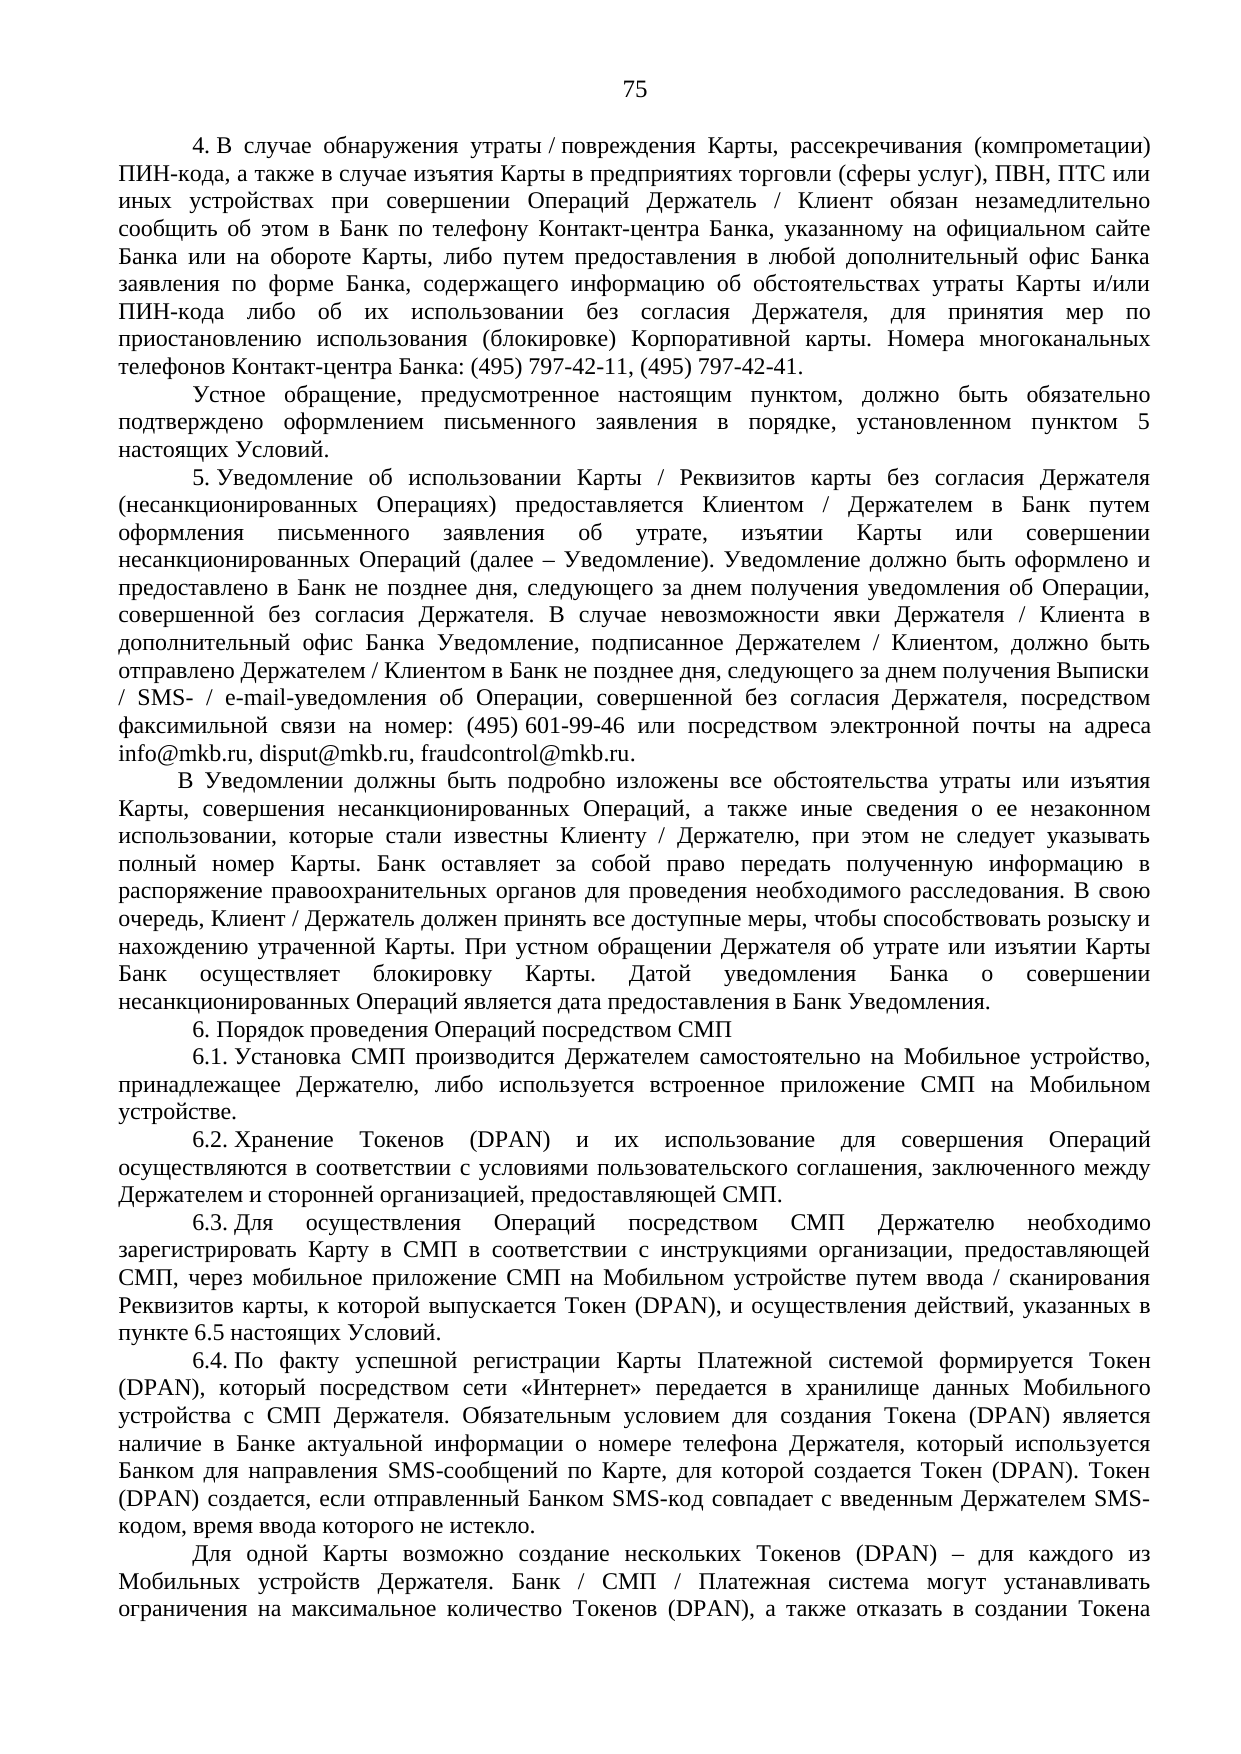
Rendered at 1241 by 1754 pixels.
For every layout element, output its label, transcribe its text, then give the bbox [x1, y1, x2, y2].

text 6.3. Для осуществления Операций посредством СМП Держателю необходимо зарегистрировать Карту в СМП в соответствии с инструкциями организации, предоставляющей СМП, через мобильное приложение СМП на Мобильном устройстве путем ввода / сканирования Реквизитов карты, к которой выпускается Токен (DPAN), и осуществления действий, указанных в пункте 6.5 настоящих Условий. [118, 1208, 1152, 1346]
text 4. В случае обнаружения утраты / повреждения Карты, рассекречивания (компрометации) ПИН-кода, а также в случае изъятия Карты в предприятиях торговли (сферы услуг), ПВН, ПТС или иных устройствах при совершении Операций Держатель / Клиент обязан незамедлительно сообщить об этом в Банк по телефону Контакт-центра Банка, указанному на официальном сайте Банка или на обороте Карты, либо путем предоставления в любой дополнительный офис Банка заявления по форме Банка, содержащего информацию об обстоятельствах утраты Карты и/или ПИН-кода либо об их использовании без согласия Держателя, для принятия мер по приостановлению использования (блокировке) Корпоративной карты. Номера многоканальных телефонов Контакт-центра Банка: (495) 797-42-11, (495) 797-42-41. [118, 131, 1152, 380]
text Устное обращение, предусмотренное настоящим пунктом, должно быть обязательно подтверждено оформлением письменного заявления в порядке, установленном пунктом 5 настоящих Условий. [118, 380, 1152, 462]
text 6.2. Хранение Токенов (DPAN) и их использование для совершения Операций осуществляются в соответствии с условиями пользовательского соглашения, заключенного между Держателем и сторонней организацией, предоставляющей СМП. [118, 1125, 1152, 1208]
text В Уведомлении должны быть подробно изложены все обстоятельства утраты или изъятия Карты, совершения несанкционированных Операций, а также иные сведения о ее незаконном использовании, которые стали известны Клиенту / Держателю, при этом не следует указывать полный номер Карты. Банк оставляет за собой право передать полученную информацию в распоряжение правоохранительных органов для проведения необходимого расследования. В свою очередь, Клиент / Держатель должен принять все доступные меры, чтобы способствовать розыску и нахождению утраченной Карты. При устном обращении Держателя об утрате или изъятии Карты Банк осуществляет блокировку Карты. Датой уведомления Банка о совершении несанкционированных Операций является дата предоставления в Банк Уведомления. [118, 766, 1152, 1014]
text 5. Уведомление об использовании Карты / Реквизитов карты без согласия Держателя (несанкционированных Операциях) предоставляется Клиентом / Держателем в Банк путем оформления письменного заявления об утрате, изъятии Карты или совершении несанкционированных Операций (далее – Уведомление). Уведомление должно быть оформлено и предоставлено в Банк не позднее дня, следующего за днем получения уведомления об Операции, совершенной без согласия Держателя. В случае невозможности явки Держателя / Клиента в дополнительный офис Банка Уведомление, подписанное Держателем / Клиентом, должно быть отправлено Держателем / Клиентом в Банк не позднее дня, следующего за днем получения Выписки / SMS- / e-mail-уведомления об Операции, совершенной без согласия Держателя, посредством факсимильной связи на номер: (495) 601-99-46 или посредством электронной почты на адреса info@mkb.ru, disput@mkb.ru, fraudcontrol@mkb.ru. [118, 462, 1152, 766]
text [118, 1539, 1152, 1622]
text 6.4. По факту успешной регистрации Карты Платежной системой формируется Токен (DPAN), который посредством сети «Интернет» передается в хранилище данных Мобильного устройства с СМП Держателя. Обязательным условием для создания Токена (DPAN) является наличие в Банке актуальной информации о номере телефона Держателя, который используется Банком для направления SMS-сообщений по Карте, для которой создается Токен (DPAN). Токен (DPAN) создается, если отправленный Банком SMS-код совпадает с введенным Держателем SMS-кодом, время ввода которого не истекло. [118, 1346, 1152, 1539]
text 6.1. Установка СМП производится Держателем самостоятельно на Мобильное устройство, принадлежащее Держателю, либо используется встроенное приложение СМП на Мобильном устройстве. [118, 1042, 1152, 1125]
text 6. Порядок проведения Операций посредством СМП [118, 1014, 1152, 1042]
